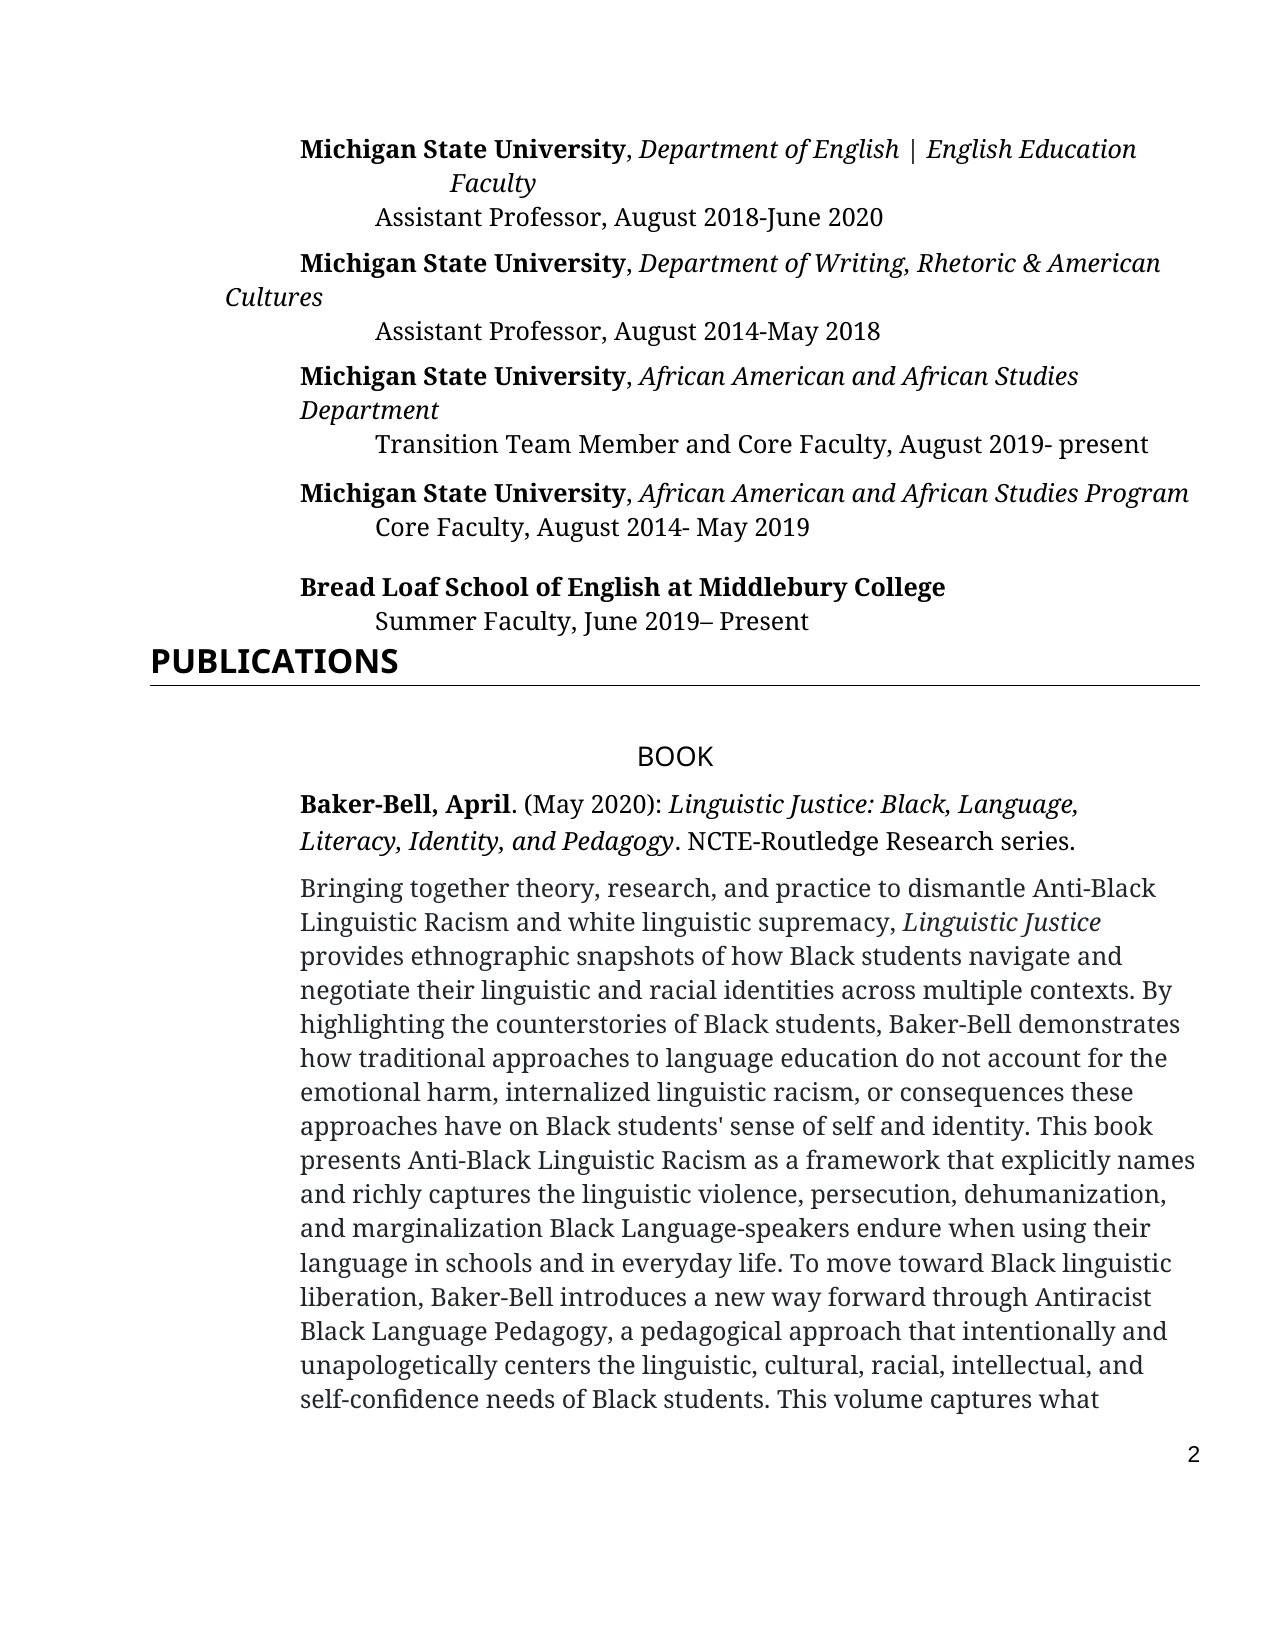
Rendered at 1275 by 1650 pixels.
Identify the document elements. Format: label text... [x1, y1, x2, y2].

text Assistant Professor, August 2018-June 2020 [375, 200, 1200, 234]
text Bread Loaf School of English at Middlebury College [225, 570, 1200, 604]
text Core Faculty, August 2014- May 2019 [300, 509, 1200, 543]
text Michigan State University, Department of Writing, Rhetoric & American Cultures [225, 245, 1200, 313]
text Assistant Professor, August 2014-May 2018 [300, 313, 1200, 347]
text Transition Team Member and Core Faculty, August 2019- present [300, 427, 1200, 461]
text Baker-Bell, April. (May 2020): Linguistic Justice: Black, Language, Literacy, Identity, and Pedagogy. NCTE-Routledge Research series. [300, 787, 1125, 858]
text Summer Faculty, June 2019– Present [375, 604, 1200, 638]
text Michigan State University, African American and African Studies Department [300, 359, 1200, 427]
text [300, 871, 1200, 1416]
text BOOK [225, 738, 1125, 774]
text Michigan State University, Department of English | English Education Faculty [300, 132, 1200, 200]
text Michigan State University, African American and African Studies Program [225, 475, 1200, 509]
text PUBLICATIONS [150, 638, 1200, 685]
